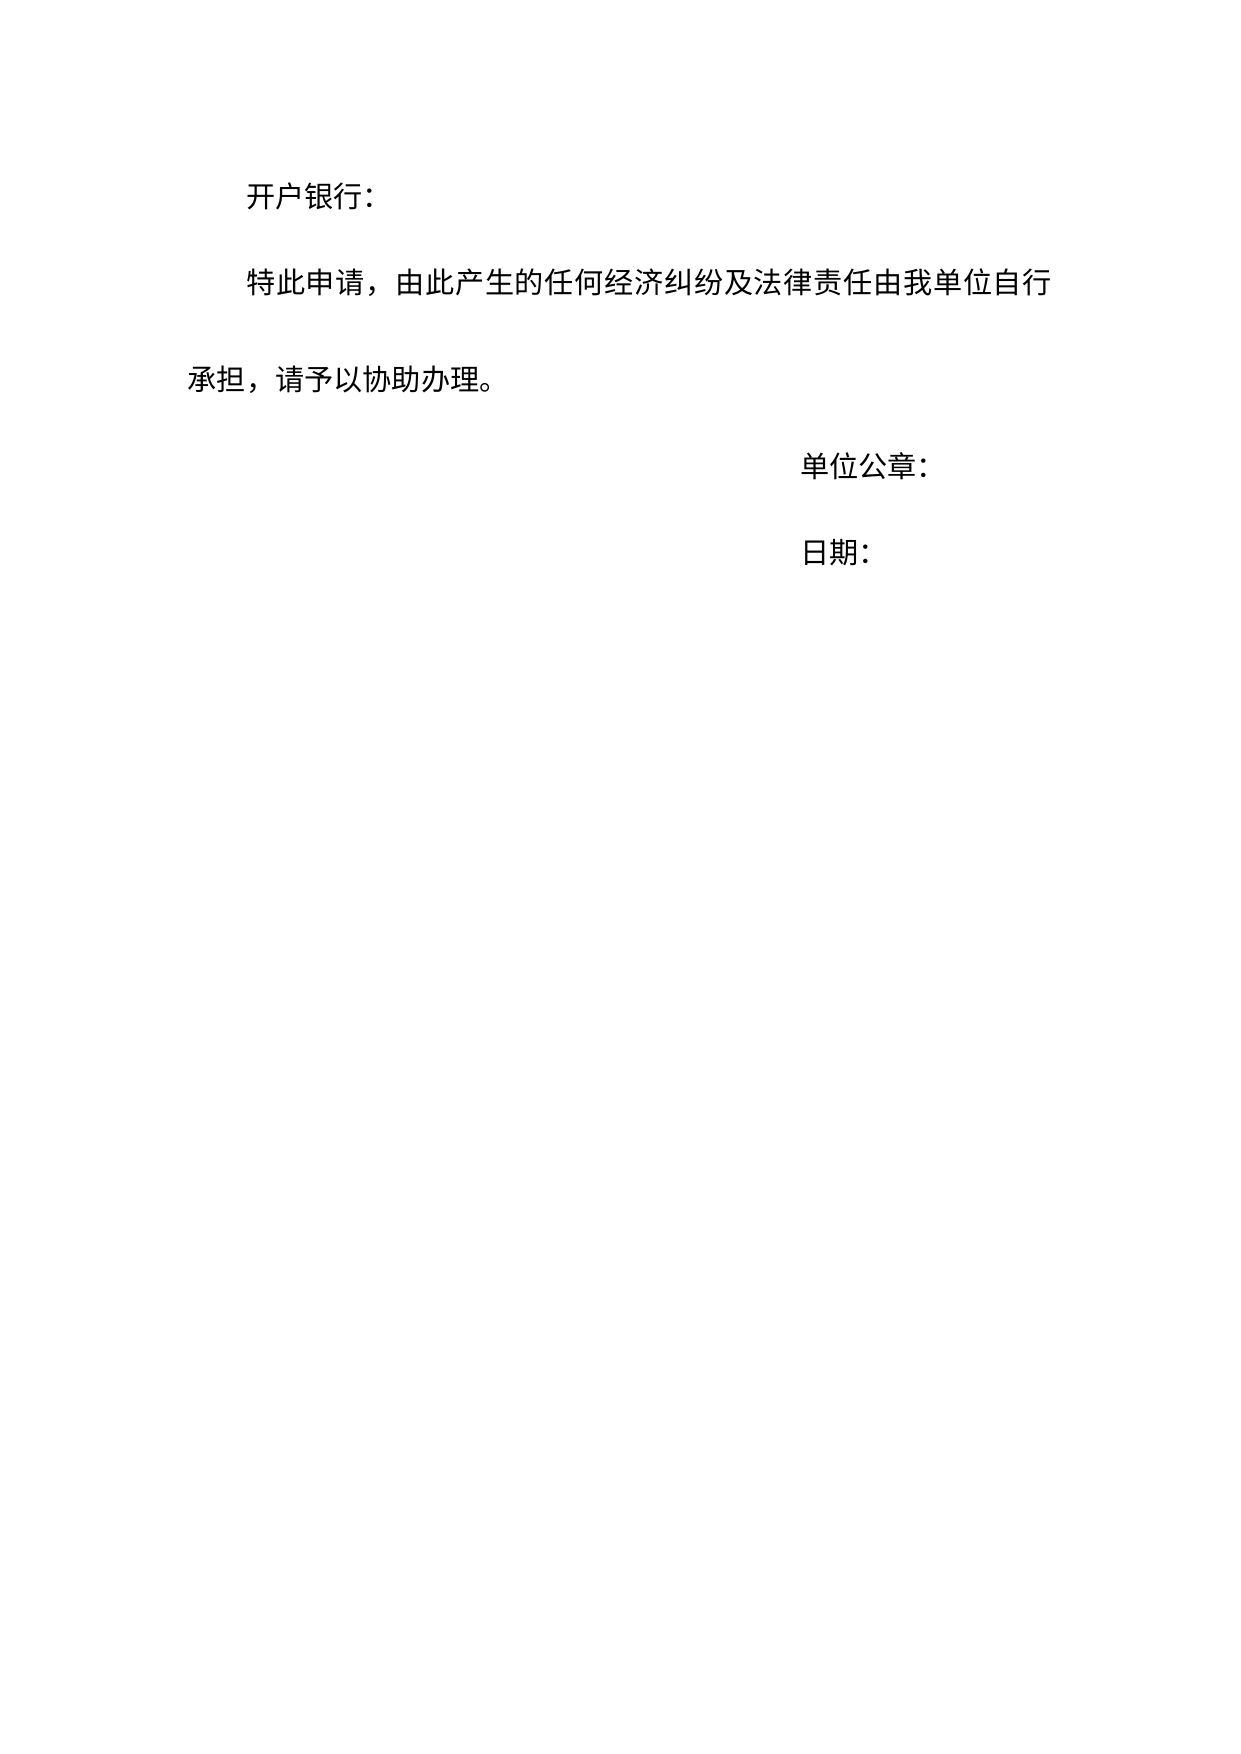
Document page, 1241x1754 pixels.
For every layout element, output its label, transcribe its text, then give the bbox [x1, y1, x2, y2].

text 日期： [187, 518, 1053, 583]
text 单位公章： [187, 432, 1053, 497]
text 开户银行： [187, 162, 1053, 227]
text 特此申请，由此产生的任何经济纠纷及法律责任由我单位自行承担，请予以协助办理。 [187, 248, 1053, 411]
